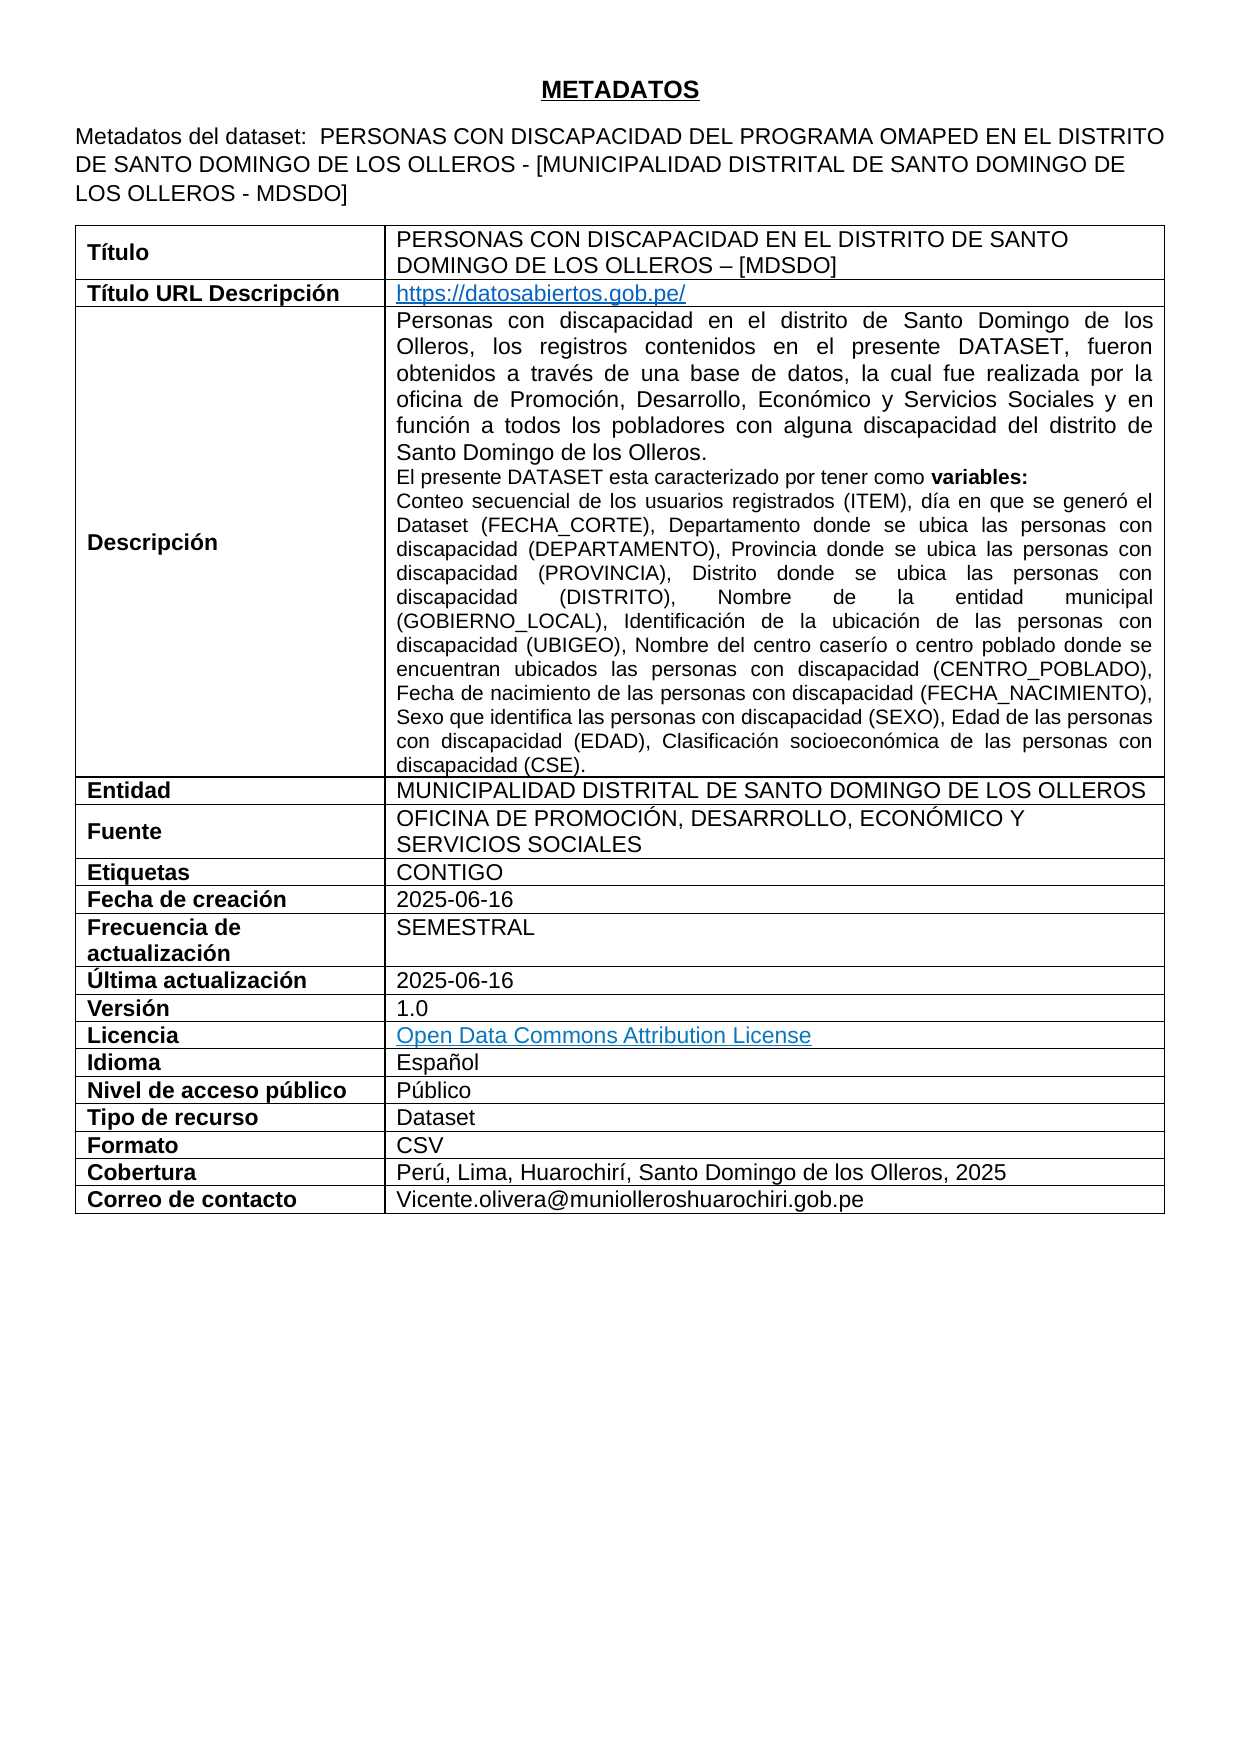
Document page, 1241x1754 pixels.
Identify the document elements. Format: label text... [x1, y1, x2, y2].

text METADATOS [75, 75, 1165, 104]
text Metadatos del dataset: PERSONAS CON DISCAPACIDAD DEL PROGRAMA OMAPED EN EL DISTRITO DE SANTO DOMINGO DE LOS OLLEROS - [MUNICIPALIDAD DISTRITAL DE SANTO DOMINGO DE LOS OLLEROS - MDSDO] [75, 123, 1165, 206]
table_cell Fuente [76, 805, 384, 858]
table_cell SEMESTRAL [386, 914, 1164, 966]
table_cell 1.0 [386, 995, 1164, 1021]
table_header Título [76, 226, 384, 278]
table_cell CONTIGO [386, 859, 1164, 885]
table_cell Versión [76, 995, 384, 1021]
table_cell Etiquetas [76, 859, 384, 885]
table_cell Correo de contacto [76, 1186, 384, 1213]
table_cell CSV [386, 1132, 1164, 1158]
table_cell Perú, Lima, Huarochirí, Santo Domingo de los Olleros, 2025 [386, 1159, 1164, 1185]
table_cell Dataset [386, 1104, 1164, 1131]
table_cell 2025-06-16 [386, 967, 1164, 993]
table_cell Cobertura [76, 1159, 384, 1185]
table_cell Idioma [76, 1049, 384, 1076]
table_cell Formato [76, 1132, 384, 1158]
table_cell Nivel de acceso público [76, 1077, 384, 1103]
table_cell Licencia [76, 1022, 384, 1048]
table_header PERSONAS CON DISCAPACIDAD EN EL DISTRITO DE SANTO DOMINGO DE LOS OLLEROS – [MDSDO] [386, 226, 1164, 278]
table_cell 2025-06-16 [386, 886, 1164, 912]
table_cell Última actualización [76, 967, 384, 993]
table_cell Título URL Descripción [76, 280, 384, 306]
table_cell Open Data Commons Attribution License [386, 1022, 1164, 1048]
table_cell OFICINA DE PROMOCIÓN, DESARROLLO, ECONÓMICO Y SERVICIOS SOCIALES [386, 805, 1164, 858]
table_cell Tipo de recurso [76, 1104, 384, 1131]
table_cell Fecha de creación [76, 886, 384, 912]
table_cell Frecuencia de actualización [76, 914, 384, 966]
table_cell https://datosabiertos.gob.pe/ [386, 280, 1164, 306]
table_cell Entidad [76, 778, 384, 804]
table_cell Personas con discapacidad en el distrito de Santo Domingo de los Olleros, los registros contenidos en el presente DATASET, fueron obtenidos a través de una base de datos, la cual fue realizada por la oficina de Promoción, Desarrollo, Económico y Servicios Sociales y en función a todos los pobladores con alguna discapacidad del distrito de Santo Domingo de los Olleros. El presente DATASET esta caracterizado por tener como variables: Conteo secuencial de los usuarios registrados (ITEM), día en que se generó el Dataset (FECHA_CORTE), Departamento donde se ubica las personas con discapacidad (DEPARTAMENTO), Provincia donde se ubica las personas con discapacidad (PROVINCIA), Distrito donde se ubica las personas con discapacidad (DISTRITO), Nombre de la entidad municipal (GOBIERNO_LOCAL), Identificación de la ubicación de las personas con discapacidad (UBIGEO), Nombre del centro caserío o centro poblado donde se encuentran ubicados las personas con discapacidad (CENTRO_POBLADO), Fecha de nacimiento de las personas con discapacidad (FECHA_NACIMIENTO), Sexo que identifica las personas con discapacidad (SEXO), Edad de las personas con discapacidad (EDAD), Clasificación socioeconómica de las personas con discapacidad (CSE). [386, 307, 1164, 776]
table_cell Español [386, 1049, 1164, 1076]
table_cell Descripción [76, 307, 384, 776]
table_cell Vicente.olivera@muniolleroshuarochiri.gob.pe [386, 1186, 1164, 1213]
table_cell Público [386, 1077, 1164, 1103]
table_cell MUNICIPALIDAD DISTRITAL DE SANTO DOMINGO DE LOS OLLEROS [386, 778, 1164, 804]
